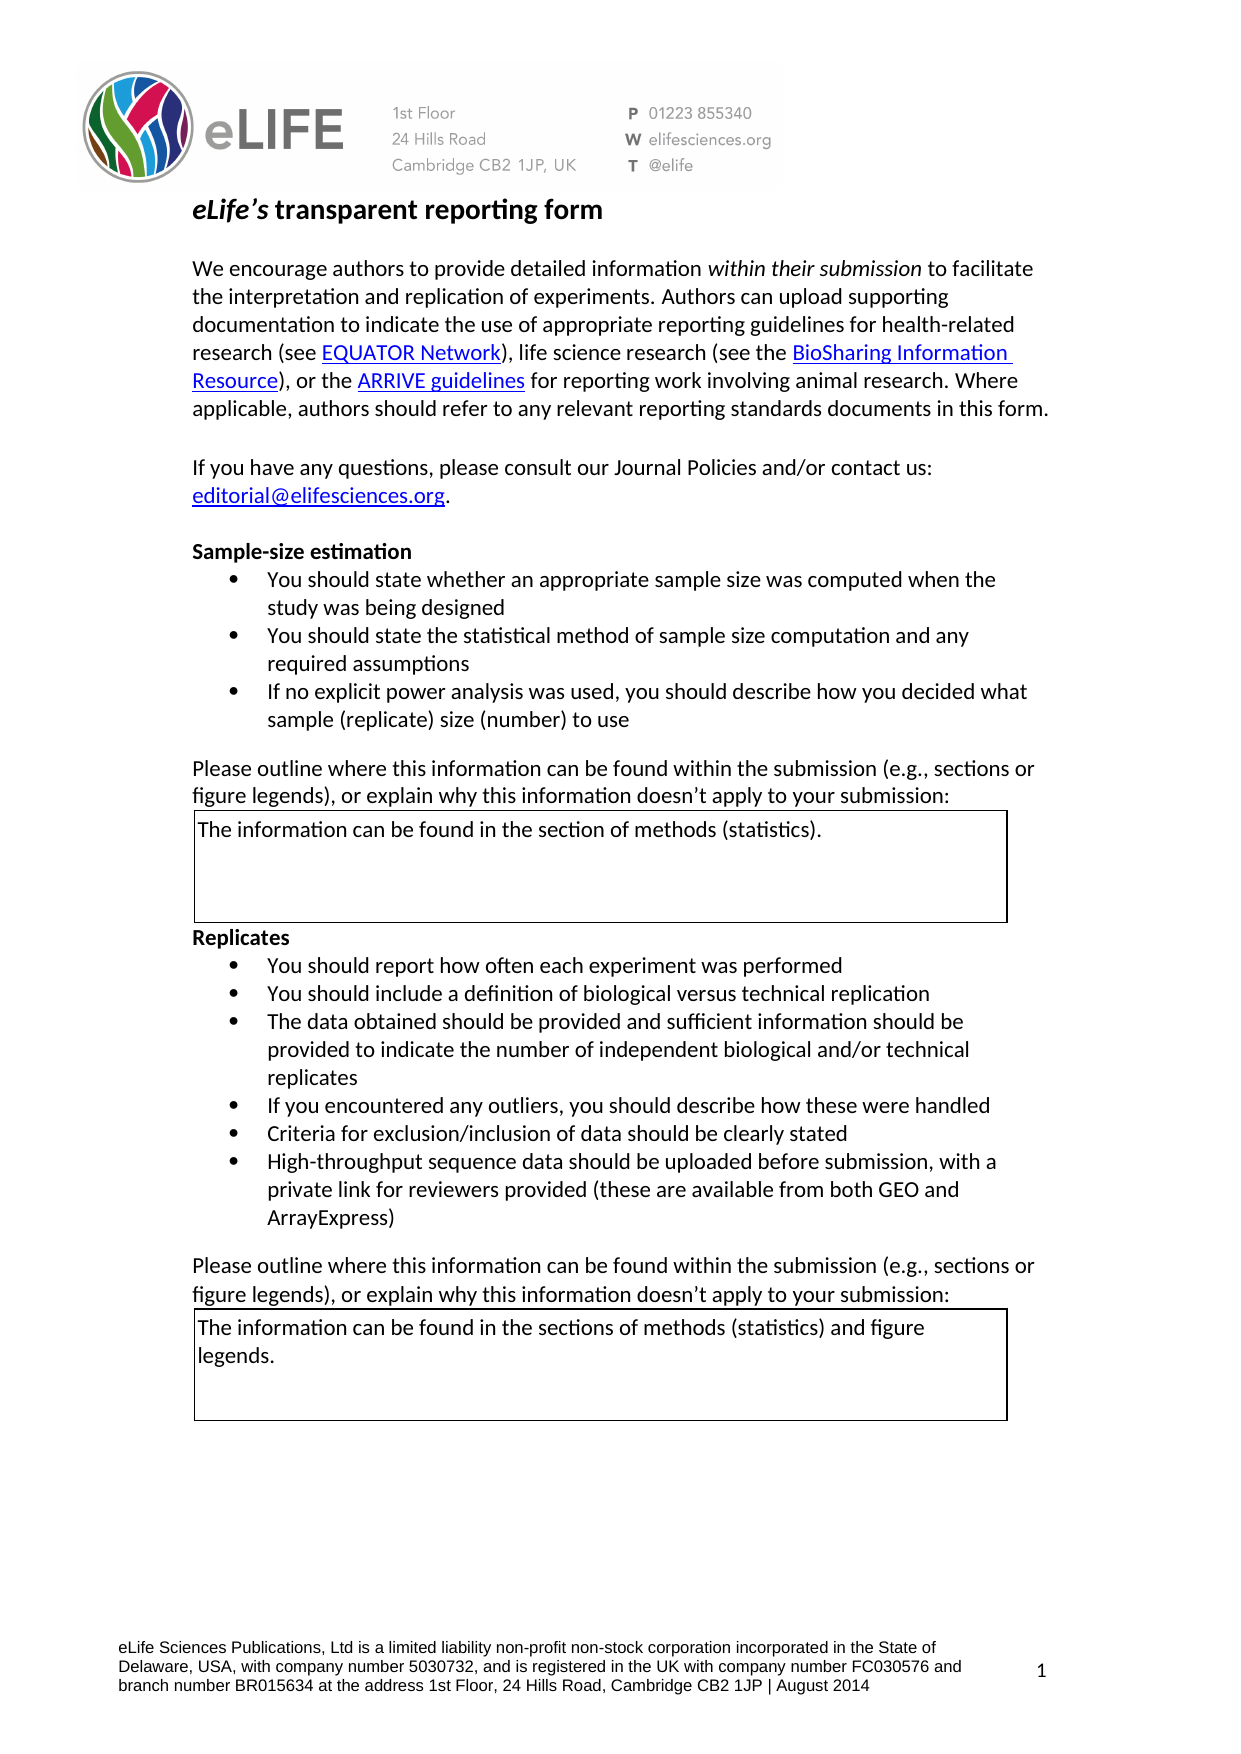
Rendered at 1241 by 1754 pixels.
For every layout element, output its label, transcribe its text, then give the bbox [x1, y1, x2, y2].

text The information can be found in the section of methods (statistics). [195, 813, 1006, 846]
list Criteria for exclusion/inclusion of data should be clearly stated [229, 1119, 1053, 1147]
list You should include a definition of biological versus technical replication [229, 979, 1053, 1007]
text Sample-size estimation [192, 537, 1053, 565]
text eLife’s transparent reporting form [192, 191, 1053, 226]
list You should state whether an appropriate sample size was computed when the study was being designed [229, 565, 1053, 621]
list High-throughput sequence data should be uploaded before submission, with a private link for reviewers provided (these are available from both GEO and ArrayExpress) [229, 1147, 1053, 1231]
text We encourage authors to provide detailed information within their submission to facilitate the interpretation and replication of experiments. Authors can upload supporting documentation to indicate the use of appropriate reporting guidelines for health-related research (see EQUATOR Network), life science research (see the BioSharing Information Resource), or the ARRIVE guidelines for reporting work involving animal research. Where applicable, authors should refer to any relevant reporting standards documents in this form. [192, 254, 1053, 423]
text The information can be found in the sections of methods (statistics) and figure legends. [195, 1311, 1006, 1369]
list If you encountered any outliers, you should describe how these were handled [229, 1091, 1053, 1119]
text Replicates [192, 838, 1053, 951]
list You should state the statistical method of sample size computation and any required assumptions [229, 621, 1053, 677]
text If you have any questions, please consult our Journal Policies and/or contact us: editorial@elifesciences.org. [192, 453, 1053, 509]
list If no explicit power analysis was used, you should describe how you decided what sample (replicate) size (number) to use [229, 677, 1053, 733]
picture [73, 59, 784, 191]
list The data obtained should be provided and sufficient information should be provided to indicate the number of independent biological and/or technical replicates [229, 1007, 1053, 1091]
list You should report how often each experiment was performed [229, 951, 1053, 979]
